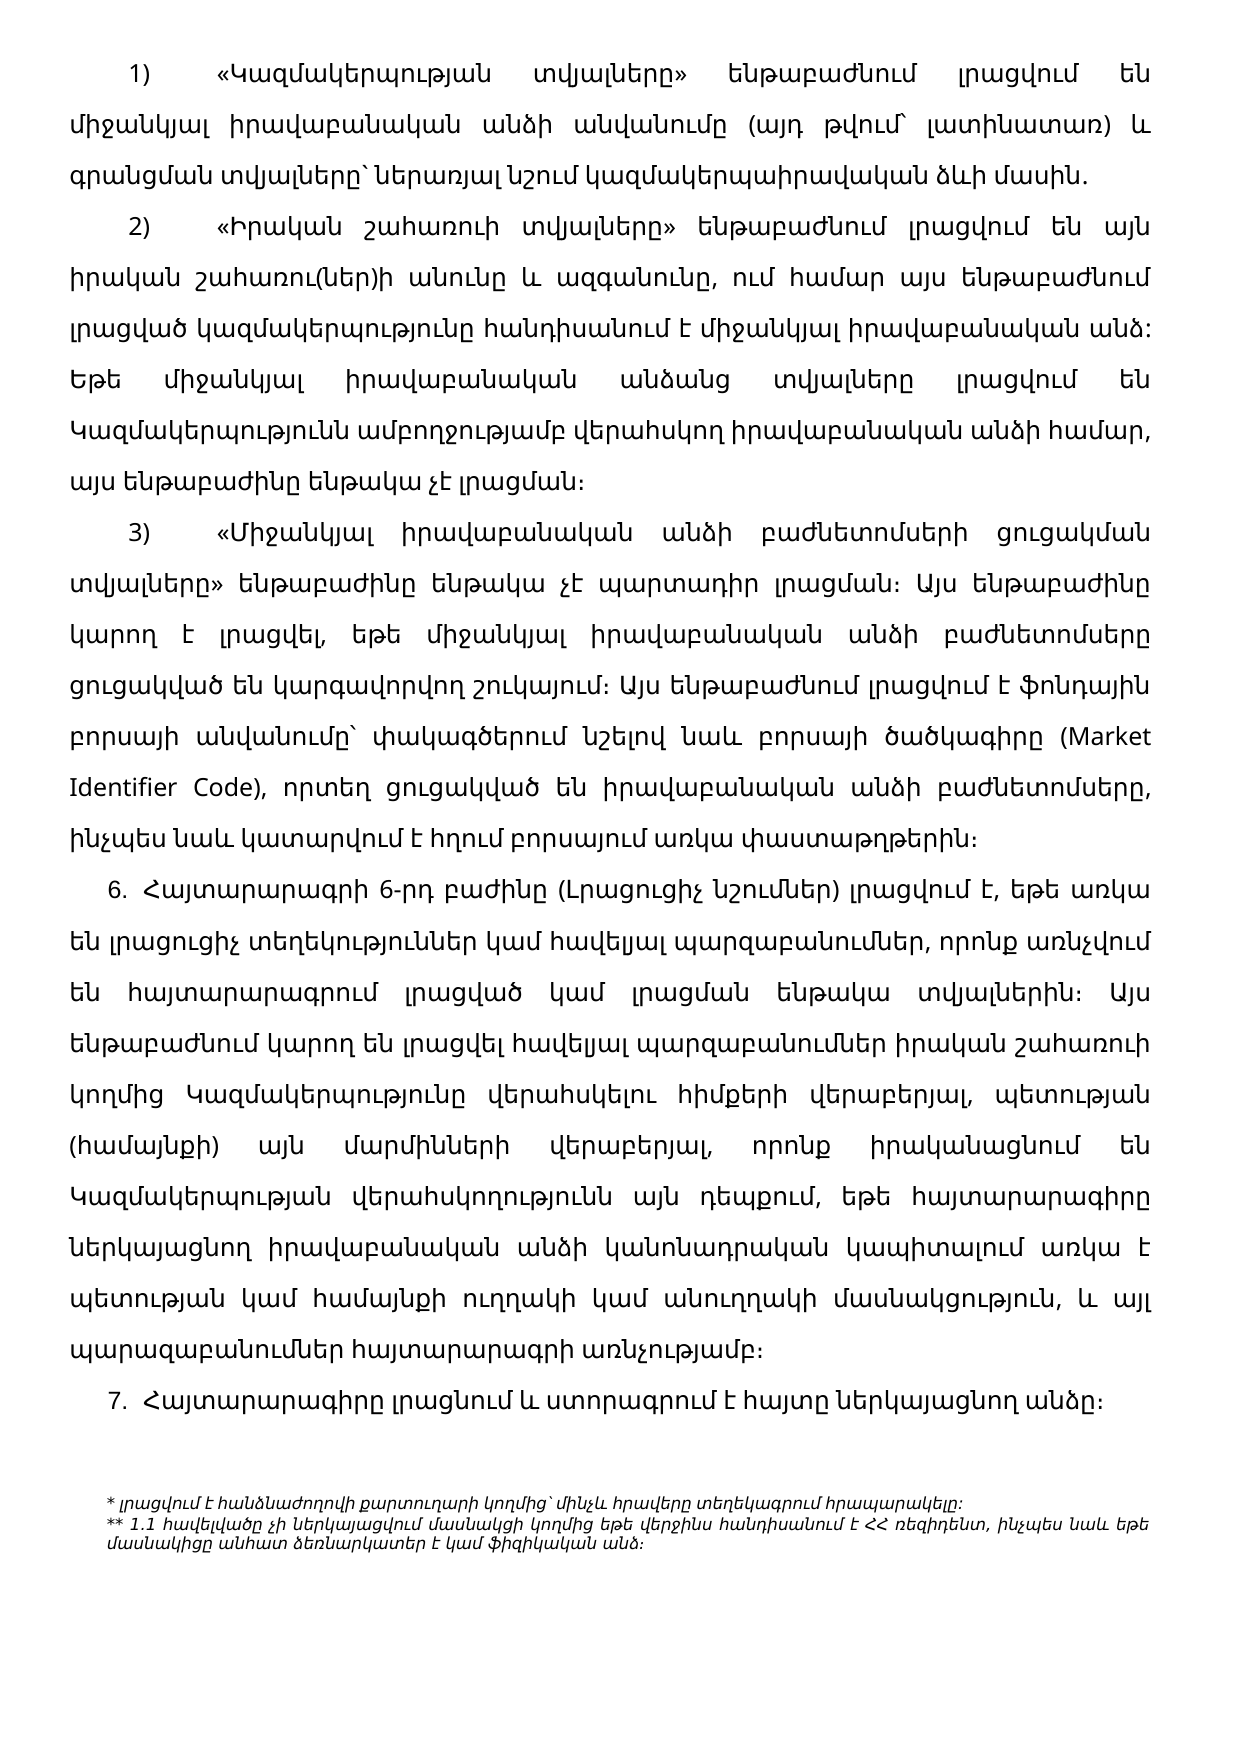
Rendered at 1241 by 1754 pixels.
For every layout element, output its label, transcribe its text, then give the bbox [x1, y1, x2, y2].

list «Իրական շահառուի տվյալները» ենթաբաժնում լրացվում են այն իրական շահառու(ներ)ի անունը և ազգանունը, ում համար այս ենթաբաժնում լրացված կազմակերպությունը հանդիսանում է միջանկյալ իրավաբանական անձ: Եթե միջանկյալ իրավաբանական անձանց տվյալները լրացվում են Կազմակերպությունն ամբողջությամբ վերահսկող իրավաբանական անձի համար, այս ենթաբաժինը ենթակա չէ լրացման։ [69, 209, 1152, 498]
list «Միջանկյալ իրավաբանական անձի բաժնետոմսերի ցուցակման տվյալները» ենթաբաժինը ենթակա չէ պարտադիր լրացման։ Այս ենթաբաժինը կարող է լրացվել, եթե միջանկյալ իրավաբանական անձի բաժնետոմսերը ցուցակված են կարգավորվող շուկայում։ Այս ենթաբաժնում լրացվում է ֆոնդային բորսայի անվանումը՝ փակագծերում նշելով նաև բորսայի ծածկագիրը (Market Identifier Code), որտեղ ցուցակված են իրավաբանական անձի բաժնետոմսերը, ինչպես նաև կատարվում է հղում բորսայում առկա փաստաթղթերին։ [69, 515, 1152, 855]
list Հայտարարագրի 6-րդ բաժինը (Լրացուցիչ նշումներ) լրացվում է, եթե առկա են լրացուցիչ տեղեկություններ կամ հավելյալ պարզաբանումներ, որոնք առնչվում են հայտարարագրում լրացված կամ լրացման ենթակա տվյալներին։ Այս ենթաբաժնում կարող են լրացվել հավելյալ պարզաբանումներ իրական շահառուի կողմից Կազմակերպությունը վերահսկելու հիմքերի վերաբերյալ, պետության (համայնքի) այն մարմինների վերաբերյալ, որոնք իրականացնում են Կազմակերպության վերահսկողությունն այն դեպքում, եթե հայտարարագիրը ներկայացնող իրավաբանական անձի կանոնադրական կապիտալում առկա է պետության կամ համայնքի ուղղակի կամ անուղղակի մասնակցություն, և այլ պարազաբանումներ հայտարարագրի առնչությամբ։ [69, 872, 1152, 1366]
text ** 1.1 հավելվածը չի ներկայացվում մասնակցի կողմից եթե վերջինս հանդիսանում է ՀՀ ռեզիդենտ, ինչպես նաև եթե մասնակիցը անհատ ձեռնարկատեր է կամ ֆիզիկական անձ։ [107, 1514, 1152, 1553]
list Հայտարարագիրը լրացնում և ստորագրում է հայտը ներկայացնող անձը։ [69, 1383, 1152, 1417]
text * լրացվում է հանձնաժողովի քարտուղարի կողմից` մինչև հրավերը տեղեկագրում հրապարակելը: [107, 1492, 1152, 1514]
list «Կազմակերպության տվյալները» ենթաբաժնում լրացվում են միջանկյալ իրավաբանական անձի անվանումը (այդ թվում՝ լատինատառ) և գրանցման տվյալները` ներառյալ նշում կազմակերպաիրավական ձևի մասին. [69, 56, 1152, 192]
